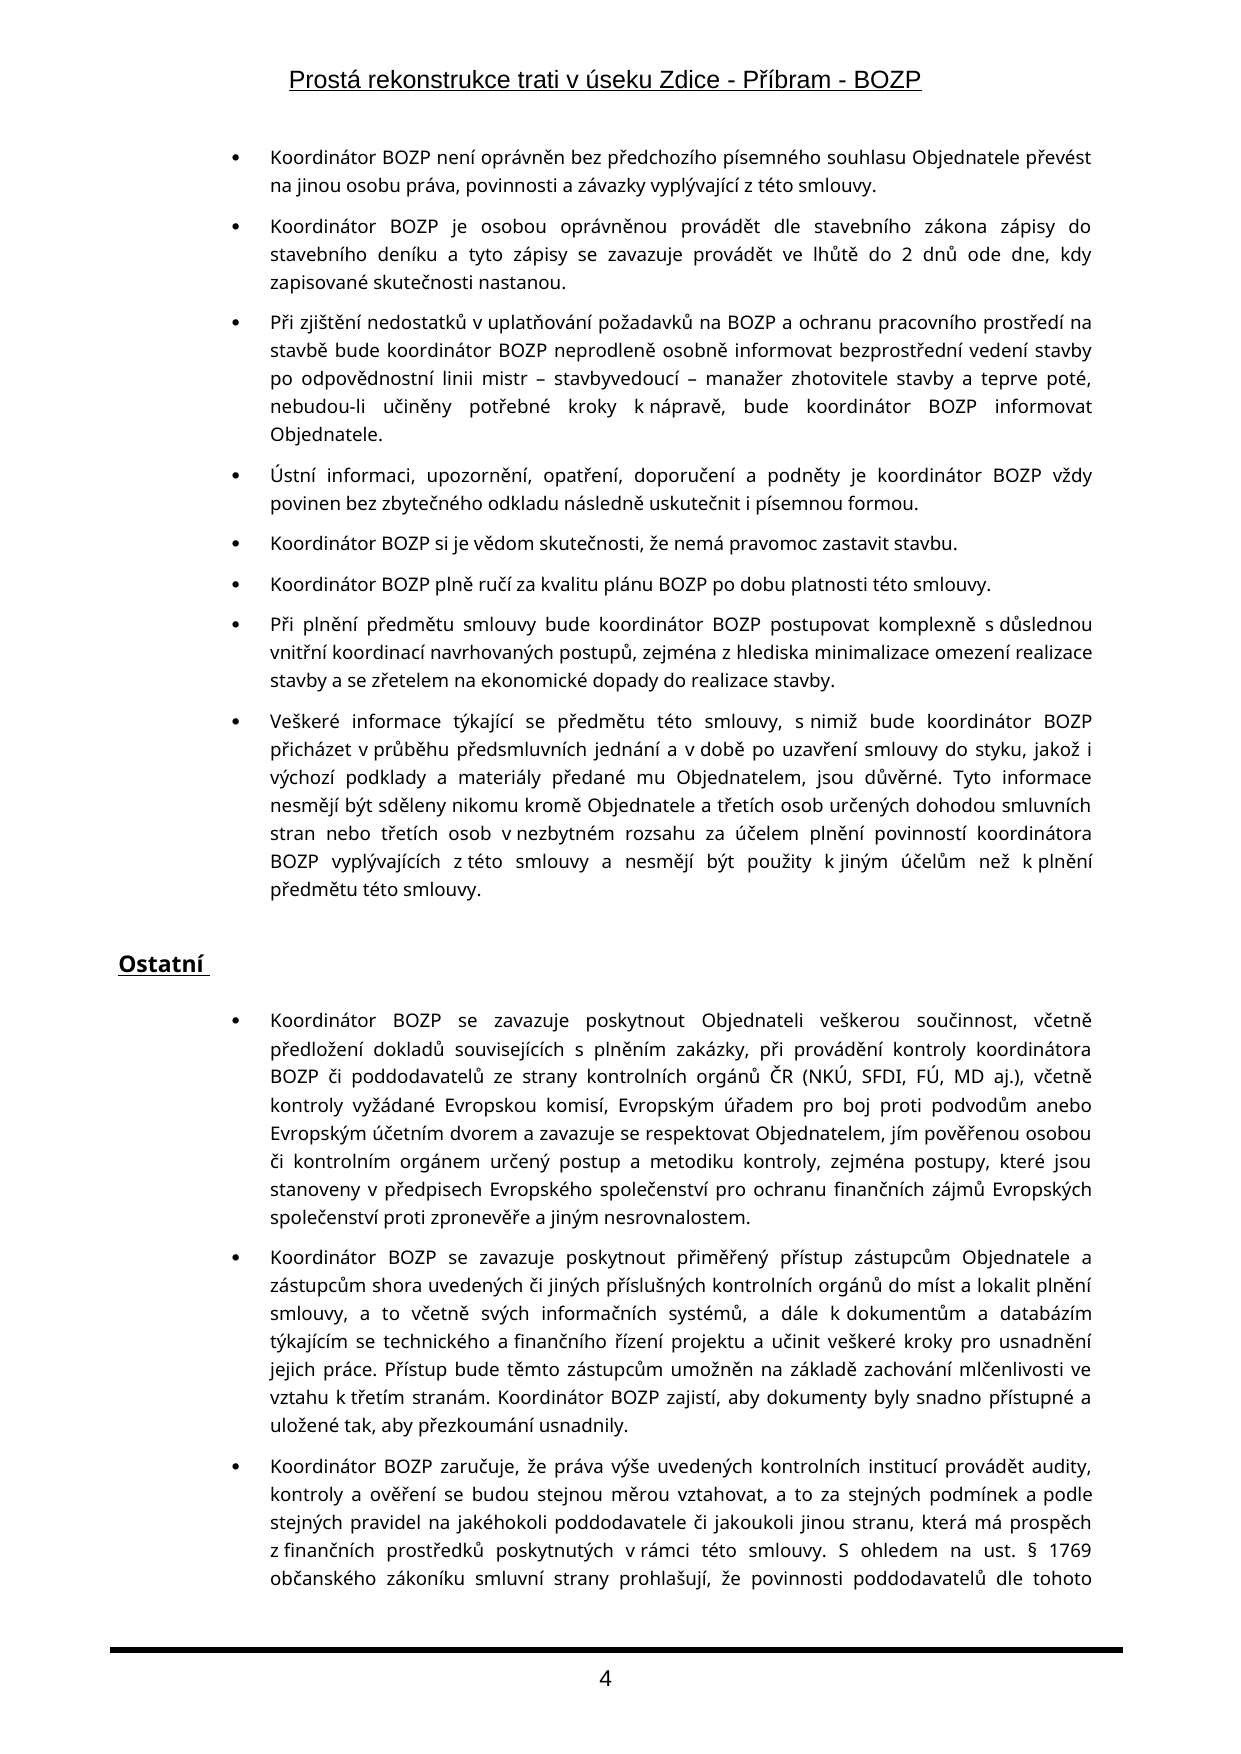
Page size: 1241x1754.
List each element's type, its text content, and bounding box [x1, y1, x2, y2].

list Veškeré informace týkající se předmětu této smlouvy, s nimiž bude koordinátor BOZP přicházet v průběhu předsmluvních jednání a v době po uzavření smlouvy do styku, jakož i výchozí podklady a materiály předané mu Objednatelem, jsou důvěrné. Tyto informace nesmějí být sděleny nikomu kromě Objednatele a třetích osob určených dohodou smluvních stran nebo třetích osob v nezbytném rozsahu za účelem plnění povinností koordinátora BOZP vyplývajících z této smlouvy a nesmějí být použity k jiným účelům než k plnění předmětu této smlouvy. [232, 708, 1093, 902]
list Koordinátor BOZP se zavazuje poskytnout Objednateli veškerou součinnost, včetně předložení dokladů souvisejících s plněním zakázky, při provádění kontroly koordinátora BOZP či poddodavatelů ze strany kontrolních orgánů ČR (NKÚ, SFDI, FÚ, MD aj.), včetně kontroly vyžádané Evropskou komisí, Evropským úřadem pro boj proti podvodům anebo Evropským účetním dvorem a zavazuje se respektovat Objednatelem, jím pověřenou osobou či kontrolním orgánem určený postup a metodiku kontroly, zejména postupy, které jsou stanoveny v předpisech Evropského společenství pro ochranu finančních zájmů Evropských společenství proti zpronevěře a jiným nesrovnalostem. [232, 1008, 1093, 1229]
list Koordinátor BOZP se zavazuje poskytnout přiměřený přístup zástupcům Objednatele a zástupcům shora uvedených či jiných příslušných kontrolních orgánů do míst a lokalit plnění smlouvy, a to včetně svých informačních systémů, a dále k dokumentům a databázím týkajícím se technického a finančního řízení projektu a učinit veškeré kroky pro usnadnění jejich práce. Přístup bude těmto zástupcům umožněn na základě zachování mlčenlivosti ve vztahu k třetím stranám. Koordinátor BOZP zajistí, aby dokumenty byly snadno přístupné a uložené tak, aby přezkoumání usnadnily. [232, 1244, 1093, 1438]
list Koordinátor BOZP si je vědom skutečnosti, že nemá pravomoc zastavit stavbu. [232, 531, 1093, 556]
list Koordinátor BOZP plně ručí za kvalitu plánu BOZP po dobu platnosti této smlouvy. [232, 571, 1093, 597]
list Koordinátor BOZP není oprávněn bez předchozího písemného souhlasu Objednatele převést na jinou osobu práva, povinnosti a závazky vyplývající z této smlouvy. [232, 144, 1093, 198]
list Při plnění předmětu smlouvy bude koordinátor BOZP postupovat komplexně s důslednou vnitřní koordinací navrhovaných postupů, zejména z hlediska minimalizace omezení realizace stavby a se zřetelem na ekonomické dopady do realizace stavby. [232, 612, 1093, 693]
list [232, 1453, 1093, 1591]
text Ostatní [118, 948, 1093, 979]
list Koordinátor BOZP je osobou oprávněnou provádět dle stavebního zákona zápisy do stavebního deníku a tyto zápisy se zavazuje provádět ve lhůtě do 2 dnů ode dne, kdy zapisované skutečnosti nastanou. [232, 213, 1093, 294]
list Při zjištění nedostatků v uplatňování požadavků na BOZP a ochranu pracovního prostředí na stavbě bude koordinátor BOZP neprodleně osobně informovat bezprostřední vedení stavby po odpovědnostní linii mistr – stavbyvedoucí – manažer zhotovitele stavby a teprve poté, nebudou-li učiněny potřebné kroky k nápravě, bude koordinátor BOZP informovat Objednatele. [232, 309, 1093, 447]
list Ústní informaci, upozornění, opatření, doporučení a podněty je koordinátor BOZP vždy povinen bez zbytečného odkladu následně uskutečnit i písemnou formou. [232, 462, 1093, 516]
